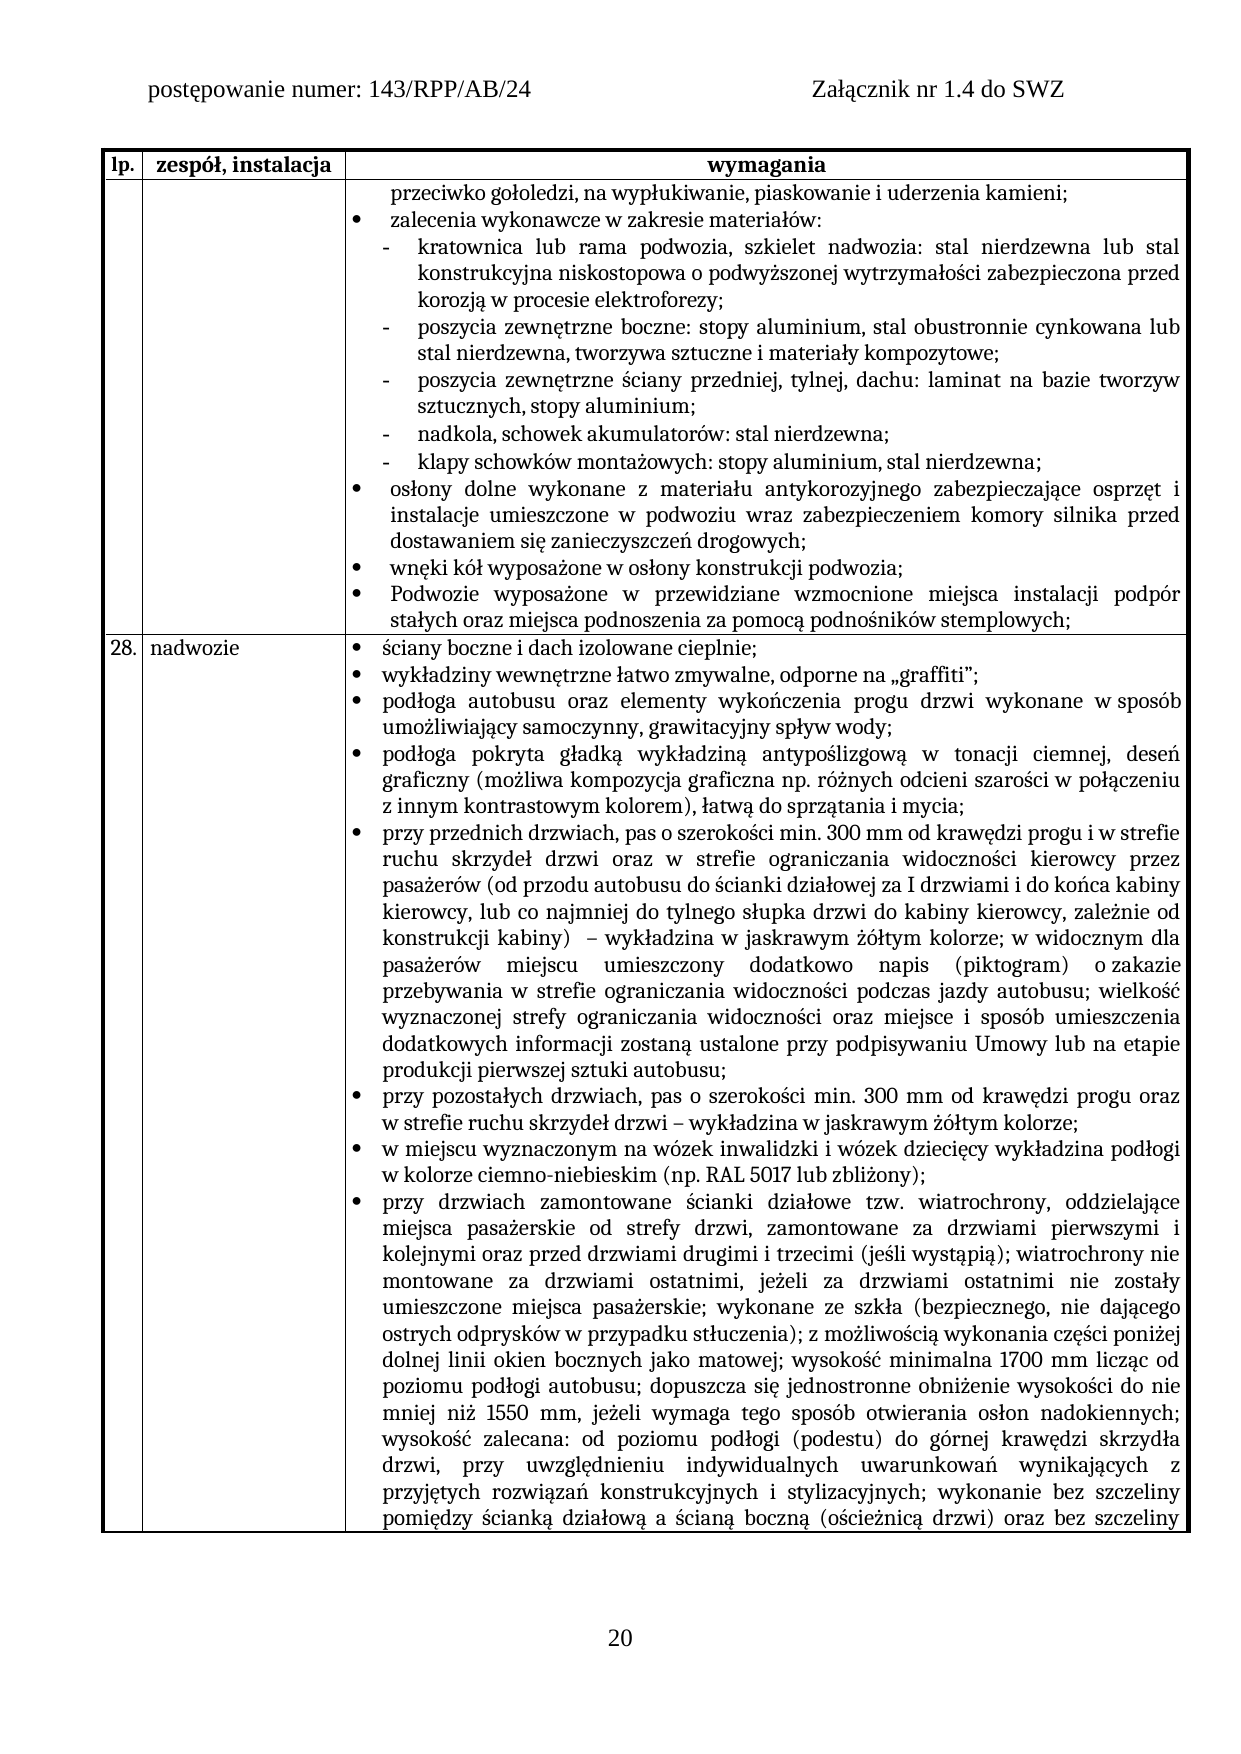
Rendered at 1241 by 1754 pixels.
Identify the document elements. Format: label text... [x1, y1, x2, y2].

table_header wymagania [346, 152, 1186, 179]
table_cell nadwozie [143, 635, 345, 1531]
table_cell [346, 180, 1186, 633]
table_header zespół, instalacja [143, 152, 345, 179]
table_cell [346, 635, 1186, 1531]
table_cell [105, 180, 142, 633]
table_cell [105, 635, 142, 1531]
table_header lp. [105, 152, 142, 179]
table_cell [143, 180, 345, 633]
